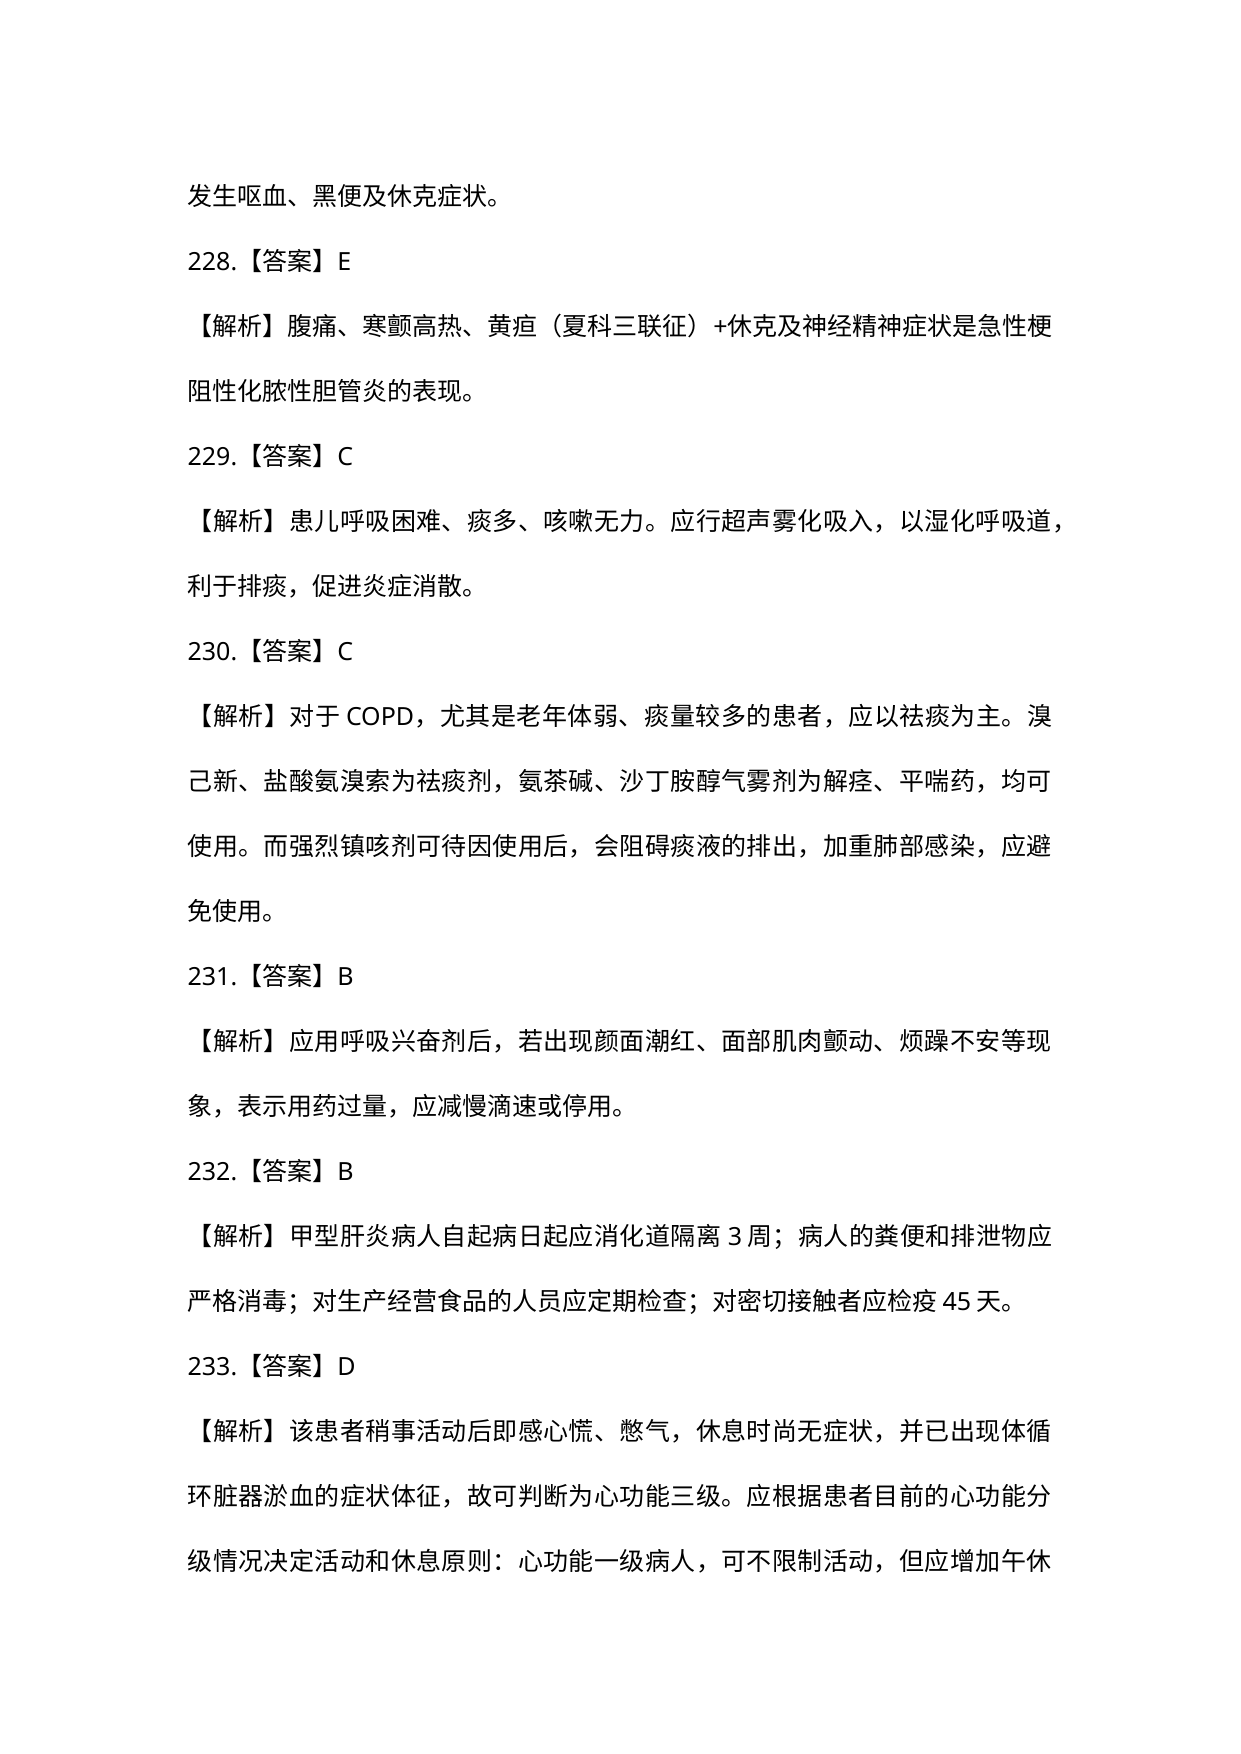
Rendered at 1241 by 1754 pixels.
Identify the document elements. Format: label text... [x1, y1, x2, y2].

text 【解析】腹痛、寒颤高热、黄疸（夏科三联征）+休克及神经精神症状是急性梗阻性化脓性胆管炎的表现。 [187, 292, 1053, 422]
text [187, 162, 1053, 227]
text 【解析】应用呼吸兴奋剂后，若出现颜面潮红、面部肌肉颤动、烦躁不安等现象，表示用药过量，应减慢滴速或停用。 [187, 1007, 1053, 1137]
text 233.【答案】D [187, 1332, 1053, 1397]
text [187, 1397, 1053, 1592]
text 232.【答案】B [187, 1137, 1053, 1202]
text 【解析】对于COPD，尤其是老年体弱、痰量较多的患者，应以祛痰为主。溴己新、盐酸氨溴索为祛痰剂，氨茶碱、沙丁胺醇气雾剂为解痉、平喘药，均可使用。而强烈镇咳剂可待因使用后，会阻碍痰液的排出，加重肺部感染，应避免使用。 [187, 682, 1053, 942]
text 【解析】患儿呼吸困难、痰多、咳嗽无力。应行超声雾化吸入，以湿化呼吸道，利于排痰，促进炎症消散。 [187, 487, 1053, 617]
text 228.【答案】E [187, 227, 1053, 292]
text 229.【答案】C [187, 422, 1053, 487]
text 【解析】甲型肝炎病人自起病日起应消化道隔离3周；病人的粪便和排泄物应严格消毒；对生产经营食品的人员应定期检查；对密切接触者应检疫45天。 [187, 1202, 1053, 1332]
text 231.【答案】B [187, 942, 1053, 1007]
text 230.【答案】C [187, 617, 1053, 682]
